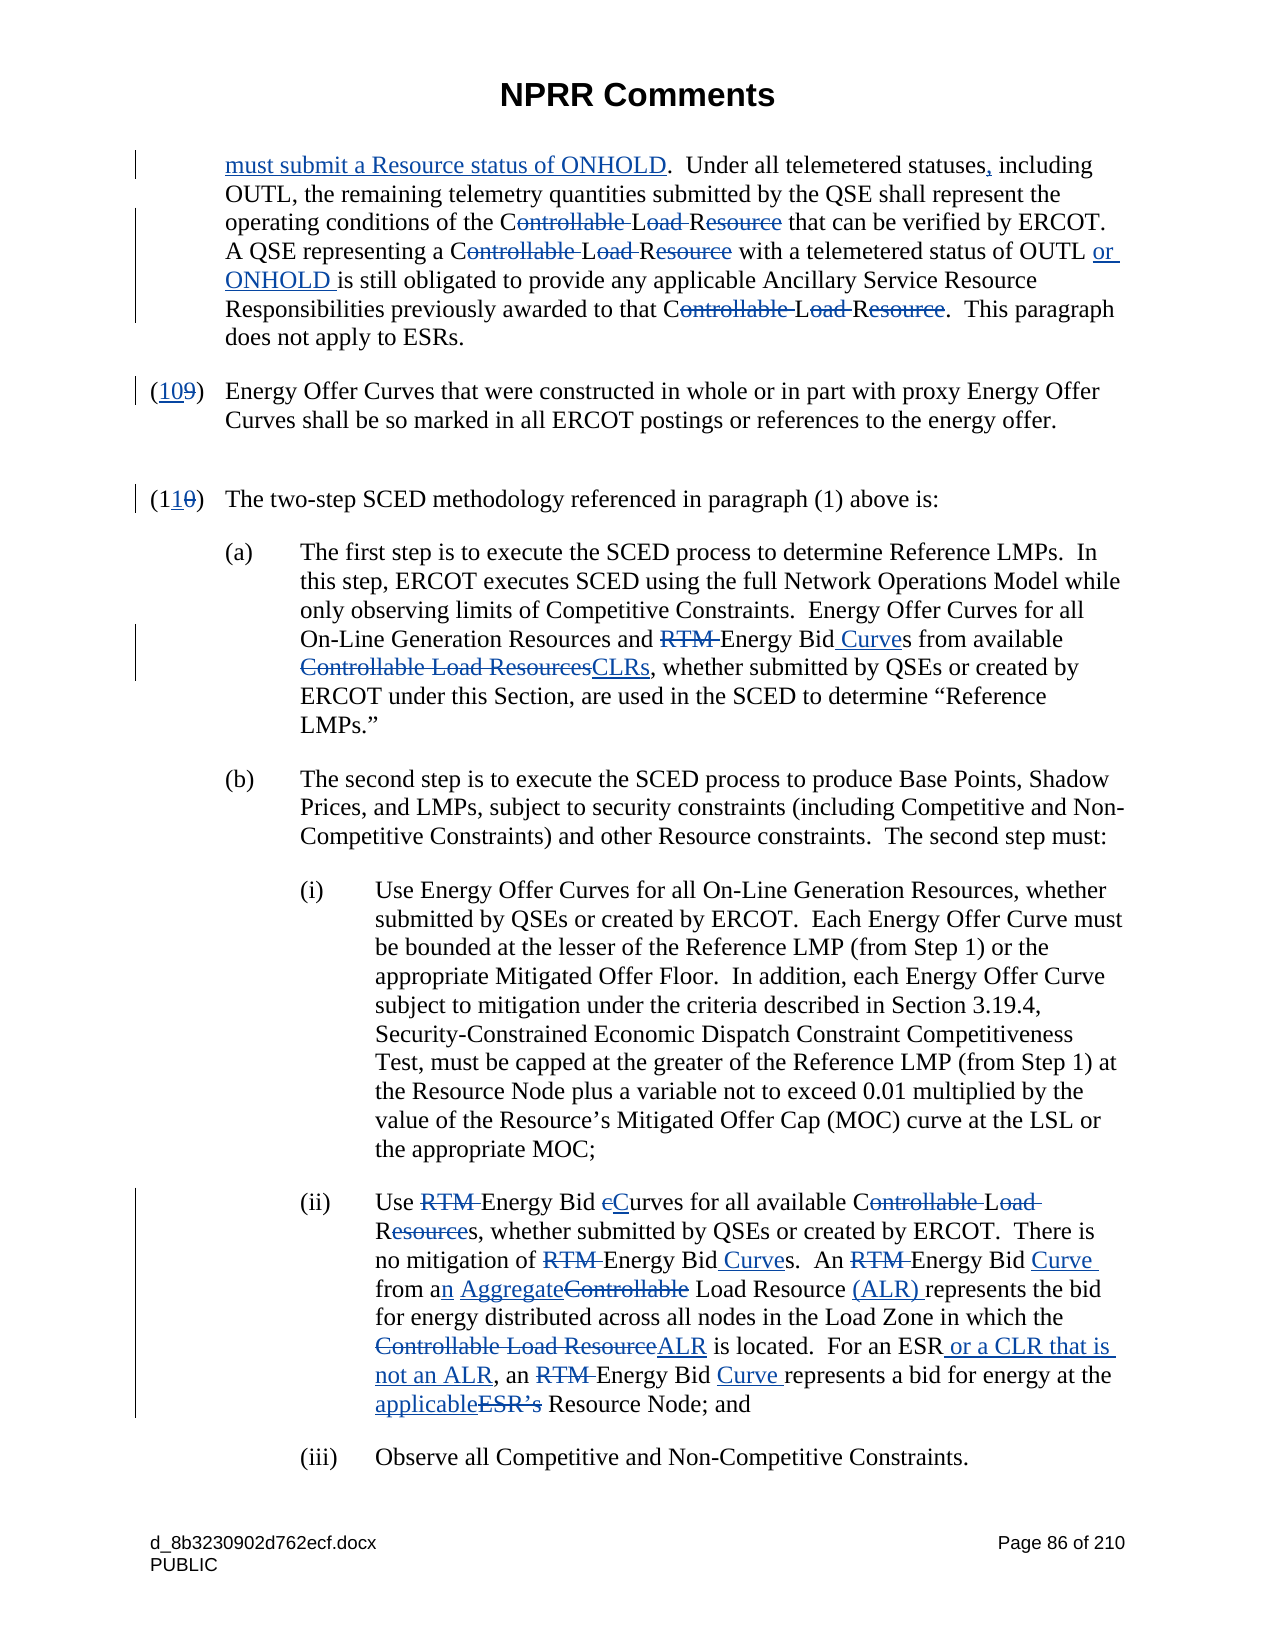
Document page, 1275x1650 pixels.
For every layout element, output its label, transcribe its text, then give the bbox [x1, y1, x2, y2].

text (a) The first step is to execute the SCED process to determine Reference LMPs. In this step, ERCOT executes SCED using the full Network Operations Model while only observing limits of Competitive Constraints. Energy Offer Curves for all On-Line Generation Resources and Energy Bids from available , whether submitted by QSEs or created by ERCOT under this Section, are used in the SCED to determine “Reference LMPs.” [225, 537, 1125, 739]
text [150, 150, 1125, 351]
text (iii) Observe all Competitive and Non-Competitive Constraints. [300, 1442, 1125, 1471]
text (b) The second step is to execute the SCED process to produce Base Points, Shadow Prices, and LMPs, subject to security constraints (including Competitive and Non-Competitive Constraints) and other Resource constraints. The second step must: [225, 764, 1125, 850]
text () Energy Offer Curves that were constructed in whole or in part with proxy Energy Offer Curves shall be so marked in all ERCOT postings or references to the energy offer. [150, 376, 1125, 434]
text (ii) Use Energy Bid urves for all available CLRs, whether submitted by QSEs or created by ERCOT. There is no mitigation of Energy Bids. An Energy Bid from a Load Resource represents the bid for energy distributed across all nodes in the Load Zone in which the is located. For an ESR, an Energy Bid represents a bid for energy at the Resource Node; and [300, 1187, 1125, 1417]
text (1) The two-step SCED methodology referenced in paragraph (1) above is: [150, 484, 1125, 512]
text (i) Use Energy Offer Curves for all On-Line Generation Resources, whether submitted by QSEs or created by ERCOT. Each Energy Offer Curve must be bounded at the lesser of the Reference LMP (from Step 1) or the appropriate Mitigated Offer Floor. In addition, each Energy Offer Curve subject to mitigation under the criteria described in Section 3.19.4, Security-Constrained Economic Dispatch Constraint Competitiveness Test, must be capped at the greater of the Reference LMP (from Step 1) at the Resource Node plus a variable not to exceed 0.01 multiplied by the value of the Resource’s Mitigated Offer Cap (MOC) curve at the LSL or the appropriate MOC; [300, 875, 1125, 1162]
